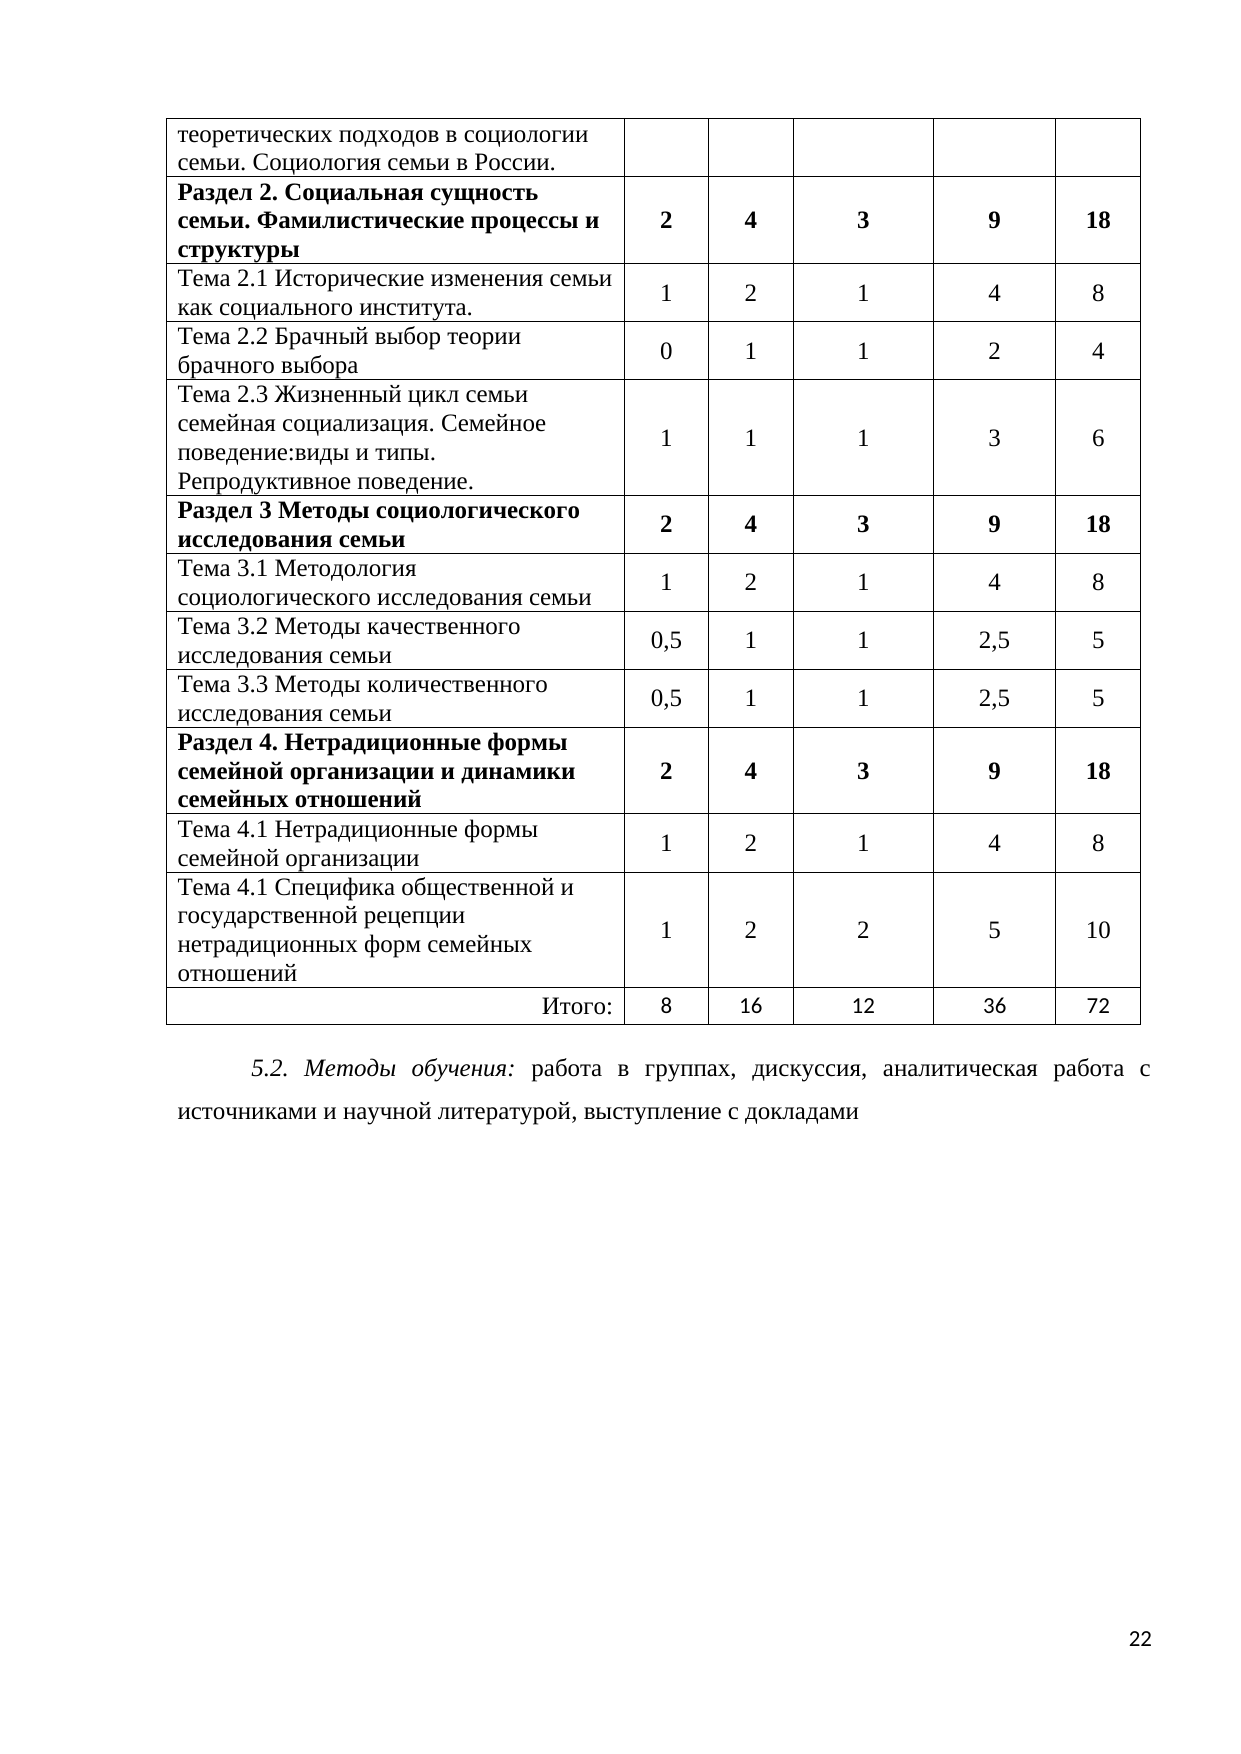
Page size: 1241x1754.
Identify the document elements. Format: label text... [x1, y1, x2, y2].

table_cell 18 [1056, 177, 1140, 263]
table_cell 1 [625, 119, 708, 176]
table_cell 2 [625, 177, 708, 263]
table_cell 72 [1056, 988, 1140, 1024]
table_cell 18 [1056, 496, 1140, 552]
table_cell 3 [934, 380, 1055, 494]
table_cell 5 [1056, 612, 1140, 668]
text 5.2. Методы обучения: работа в группах, дискуссия, аналитическая работа с источниками и научной литературой, выступление с докладами [177, 1053, 1152, 1125]
table_cell Тема 2.3 Жизненный цикл семьи семейная социализация. Семейное поведение:виды и типы. Репродуктивное поведение. [167, 380, 624, 494]
table_cell 8 [1056, 119, 1140, 176]
table_cell Тема 2.2 Брачный выбор теории брачного выбора [167, 322, 624, 379]
table_cell Тема 3.2 Методы качественного исследования семьи [167, 612, 624, 668]
table_cell Раздел 2. Социальная сущность семьи. Фамилистические процессы и структуры [167, 177, 624, 263]
table_cell 2 [709, 119, 793, 176]
table_cell 5 [934, 873, 1055, 987]
table_cell 5 [1056, 670, 1140, 727]
table_cell 4 [709, 177, 793, 263]
table_cell 1 [625, 554, 708, 611]
table_cell 1 [794, 322, 933, 379]
table_cell Тема 2.1 Исторические изменения семьи как социального института. [167, 264, 624, 321]
table_cell 0 [625, 322, 708, 379]
table_cell 9 [934, 496, 1055, 552]
table_cell 3 [794, 496, 933, 552]
table_cell Раздел 3 Методы социологического исследования семьи [167, 496, 624, 552]
table_cell 2 [625, 496, 708, 552]
table_cell 3 [794, 177, 933, 263]
table_cell 8 [1056, 814, 1140, 871]
table_cell 1 [625, 380, 708, 494]
table_cell 1 [794, 670, 933, 727]
table_cell 1 [794, 554, 933, 611]
table_cell 2,5 [934, 612, 1055, 668]
table_cell 2 [709, 873, 793, 987]
table_cell Итого: [167, 988, 624, 1024]
table_cell 1 [625, 814, 708, 871]
table_cell 1 [709, 380, 793, 494]
table_cell 1 [794, 814, 933, 871]
table_cell 4 [709, 496, 793, 552]
table_cell Тема 4.1 Специфика общественной и государственной рецепции нетрадиционных форм семейных отношений [167, 873, 624, 987]
table_cell 1 [794, 612, 933, 668]
table_cell 6 [1056, 380, 1140, 494]
table_cell 16 [709, 988, 793, 1024]
table_cell 1 [794, 264, 933, 321]
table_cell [167, 119, 624, 176]
table_cell 4 [934, 814, 1055, 871]
table_cell Раздел 4. Нетрадиционные формы семейной организации и динамики семейных отношений [167, 728, 624, 813]
table_cell 4 [934, 264, 1055, 321]
table_cell Тема 3.1 Методология социологического исследования семьи [167, 554, 624, 611]
table_cell 4 [934, 554, 1055, 611]
table_cell 8 [625, 988, 708, 1024]
table_cell 36 [934, 988, 1055, 1024]
table_cell 4 [709, 728, 793, 813]
table_cell 1 [794, 119, 933, 176]
table_cell 9 [934, 728, 1055, 813]
table_cell 2 [709, 264, 793, 321]
table_cell 4 [1056, 322, 1140, 379]
table_cell 18 [1056, 728, 1140, 813]
table_cell 1 [625, 873, 708, 987]
table_cell 2 [709, 554, 793, 611]
table_cell Тема 4.1 Нетрадиционные формы семейной организации [167, 814, 624, 871]
table_cell 3 [794, 728, 933, 813]
table_cell 2,5 [934, 670, 1055, 727]
table_cell 1 [625, 264, 708, 321]
table_cell 1 [709, 612, 793, 668]
table_cell 2 [794, 873, 933, 987]
table_cell 0,5 [625, 612, 708, 668]
table_cell 1 [794, 380, 933, 494]
table_cell 8 [1056, 264, 1140, 321]
table_cell 8 [1056, 554, 1140, 611]
table_cell 0,5 [625, 670, 708, 727]
table_cell 2 [625, 728, 708, 813]
table_cell Тема 3.3 Методы количественного исследования семьи [167, 670, 624, 727]
table_cell 9 [934, 177, 1055, 263]
table_cell 4 [934, 119, 1055, 176]
table_cell 1 [709, 670, 793, 727]
table_cell 12 [794, 988, 933, 1024]
table_cell 1 [709, 322, 793, 379]
table_cell 10 [1056, 873, 1140, 987]
table_cell 2 [709, 814, 793, 871]
table_cell 2 [934, 322, 1055, 379]
